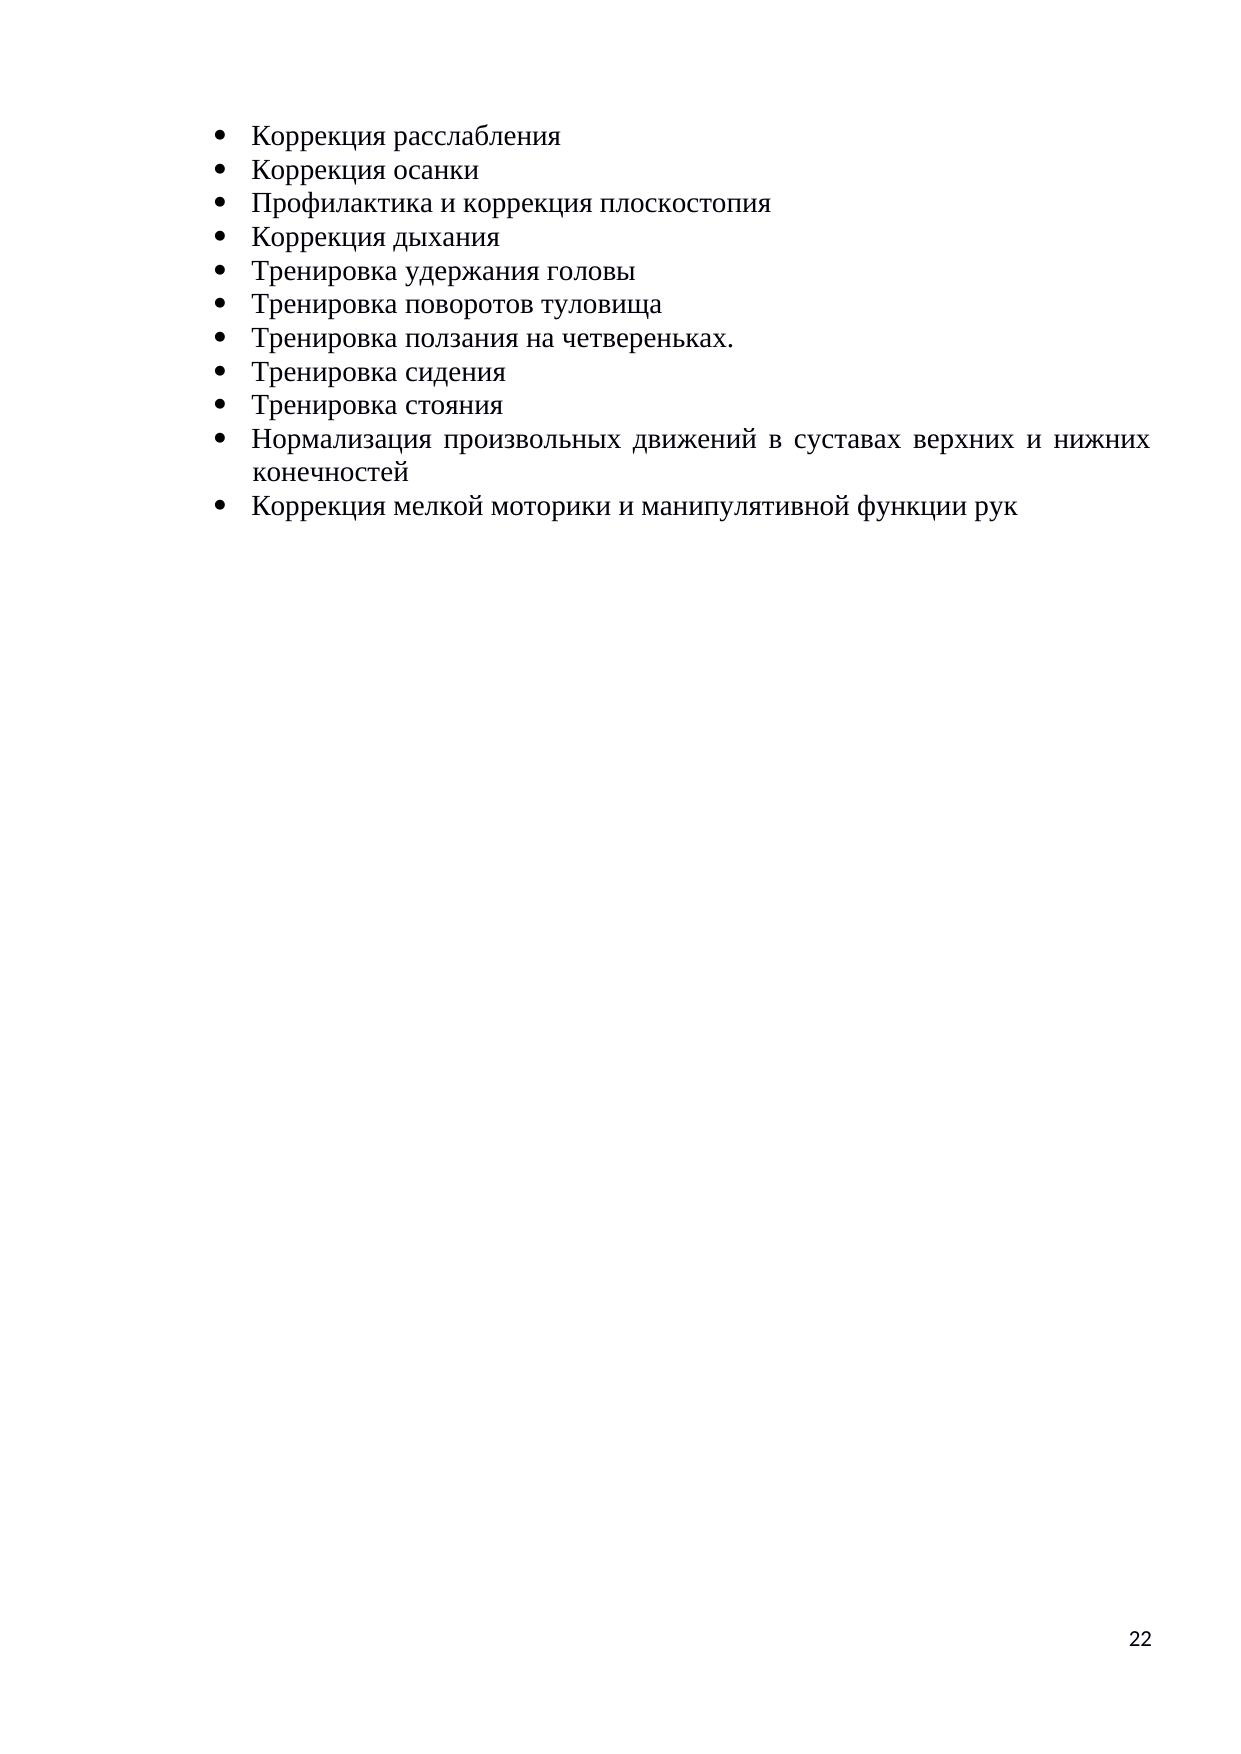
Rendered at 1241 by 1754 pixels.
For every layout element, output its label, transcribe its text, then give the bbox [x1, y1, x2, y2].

list Тренировка удержания головы [215, 253, 1152, 286]
list Коррекция осанки [215, 152, 1152, 185]
list Профилактика и коррекция плоскостопия [215, 185, 1152, 219]
list Тренировка поворотов туловища [215, 286, 1152, 320]
list Тренировка стояния [215, 387, 1152, 421]
list Коррекция расслабления [215, 118, 1152, 152]
list Коррекция дыхания [215, 219, 1152, 253]
list Тренировка ползания на четвереньках. [215, 320, 1152, 354]
list Коррекция мелкой моторики и манипулятивной функции рук [215, 488, 1152, 522]
list Нормализация произвольных движений в суставах верхних и нижних конечностей [215, 421, 1152, 488]
list Тренировка сидения [215, 354, 1152, 387]
